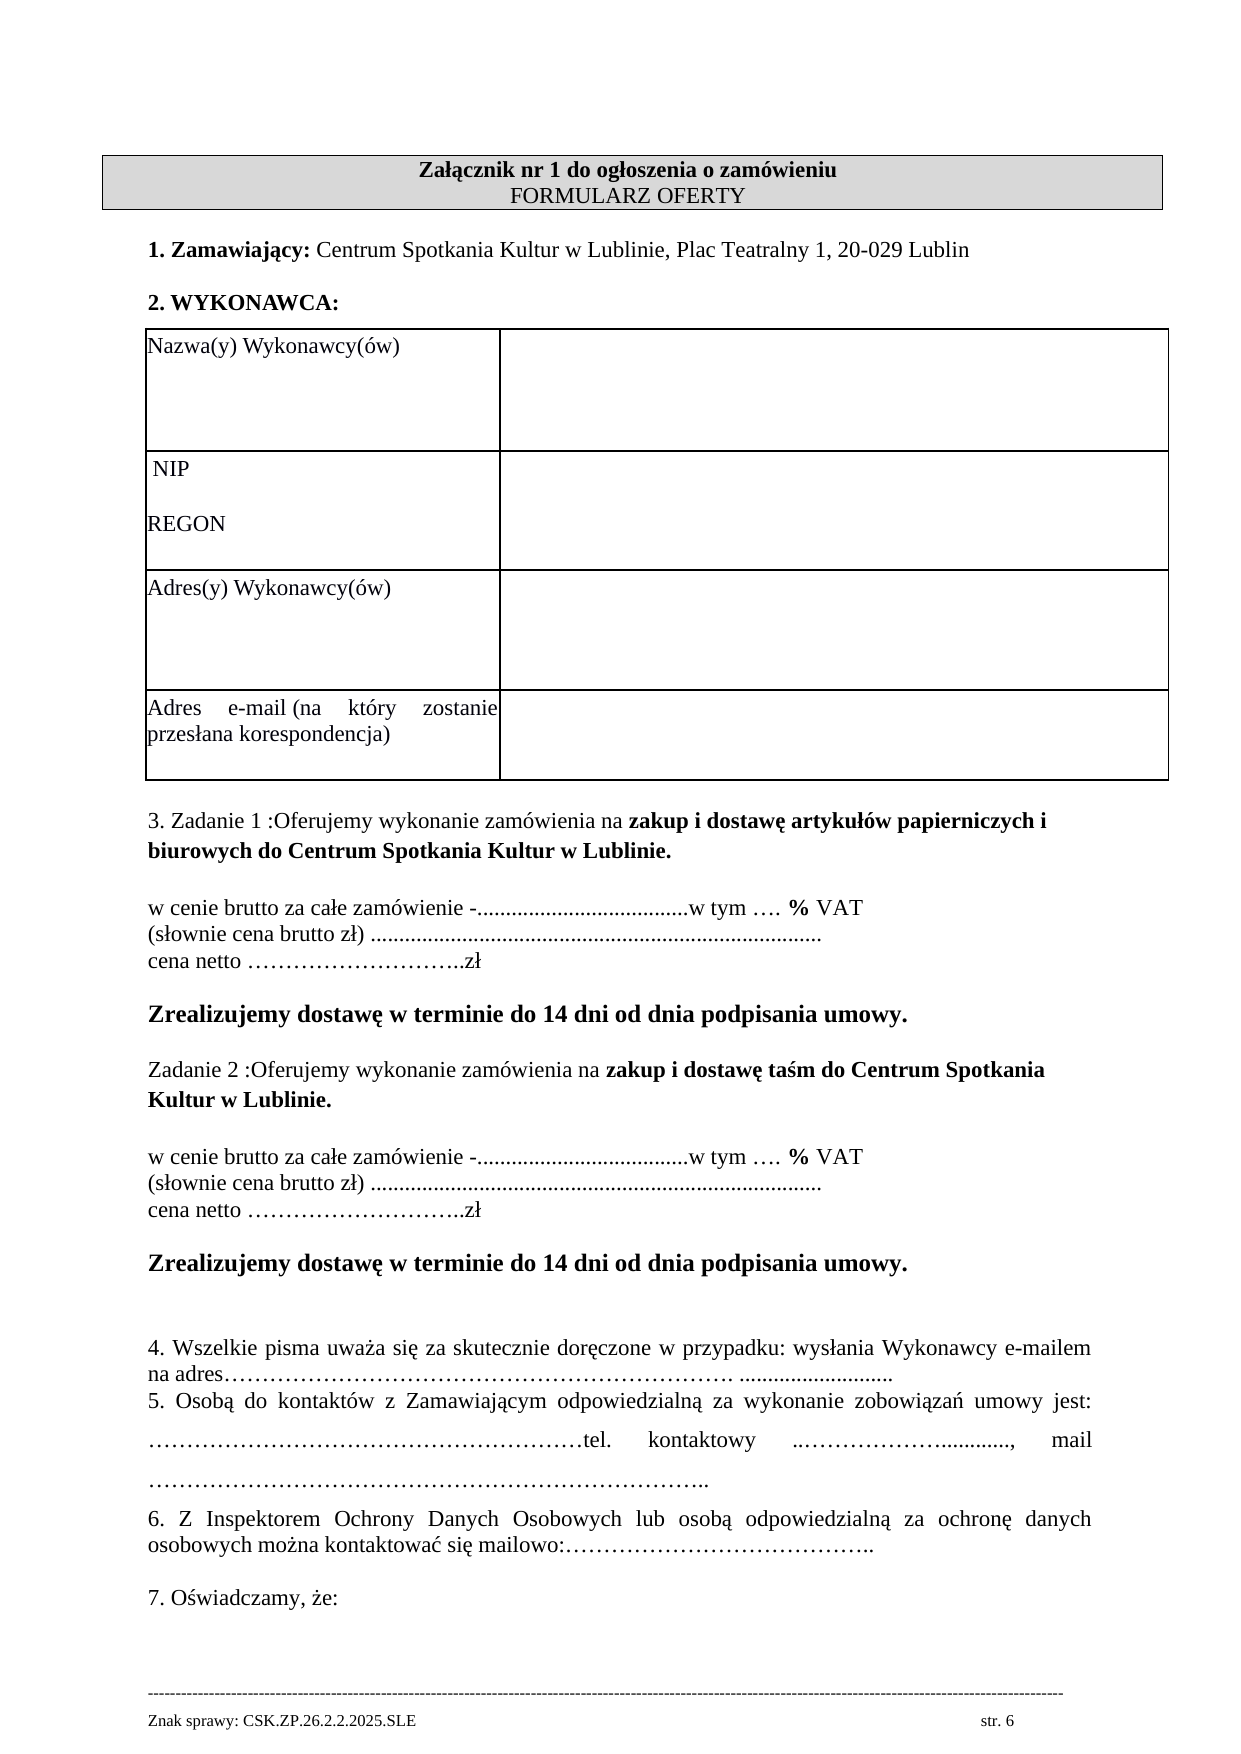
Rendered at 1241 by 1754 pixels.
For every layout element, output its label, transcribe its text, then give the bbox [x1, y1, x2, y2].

text 7. Oświadczamy, że: [148, 1584, 1093, 1611]
text 2. WYKONAWCA: [148, 289, 1093, 315]
text w cenie brutto za całe zamówienie -.....................................w tym …. % VAT [148, 894, 1093, 921]
text Zrealizujemy dostawę w terminie do 14 dni od dnia podpisania umowy. [148, 999, 1093, 1028]
text 1. Zamawiający: Centrum Spotkania Kultur w Lublinie, Plac Teatralny 1, 20-029 Lublin [148, 236, 1093, 262]
text cena netto ………………………..zł [148, 1196, 1093, 1222]
table_cell [501, 452, 1168, 569]
table_cell [501, 571, 1168, 689]
table_header Załącznik nr 1 do ogłoszenia o zamówieniu FORMULARZ OFERTY [103, 156, 1162, 209]
text (słownie cena brutto zł) ............................................................................... [148, 921, 1093, 947]
text 5. Osobą do kontaktów z Zamawiającym odpowiedzialną za wykonanie zobowiązań umowy jest:…………………………………………………tel. kontaktowy ..………………............, mail ……………………………………………………………….. [148, 1387, 1093, 1492]
text (słownie cena brutto zł) ............................................................................... [148, 1169, 1093, 1196]
table_header [501, 330, 1168, 450]
text 4. Wszelkie pisma uważa się za skutecznie doręczone w przypadku: wysłania Wykonawcy e-mailem na adres…………………………………………………………. ........................... [148, 1334, 1093, 1387]
table_cell Adres e-mail (na który zostanie przesłana korespondencja) [147, 691, 499, 779]
text 6. Z Inspektorem Ochrony Danych Osobowych lub osobą odpowiedzialną za ochronę danych osobowych można kontaktować się mailowo:………………………………….. [148, 1505, 1093, 1558]
table_header Nazwa(y) Wykonawcy(ów) [147, 330, 499, 450]
table_cell NIP REGON [147, 452, 499, 569]
text w cenie brutto za całe zamówienie -.....................................w tym …. % VAT [148, 1143, 1093, 1169]
table_cell [501, 691, 1168, 779]
text Zadanie 2 :Oferujemy wykonanie zamówienia na zakup i dostawę taśm do Centrum Spotkania Kultur w Lublinie. [148, 1056, 1093, 1113]
text Zrealizujemy dostawę w terminie do 14 dni od dnia podpisania umowy. [148, 1248, 1093, 1277]
table_cell Adres(y) Wykonawcy(ów) [147, 571, 499, 689]
text cena netto ………………………..zł [148, 947, 1093, 973]
text 3. Zadanie 1 :Oferujemy wykonanie zamówienia na zakup i dostawę artykułów papierniczych i biurowych do Centrum Spotkania Kultur w Lublinie. [148, 807, 1093, 864]
